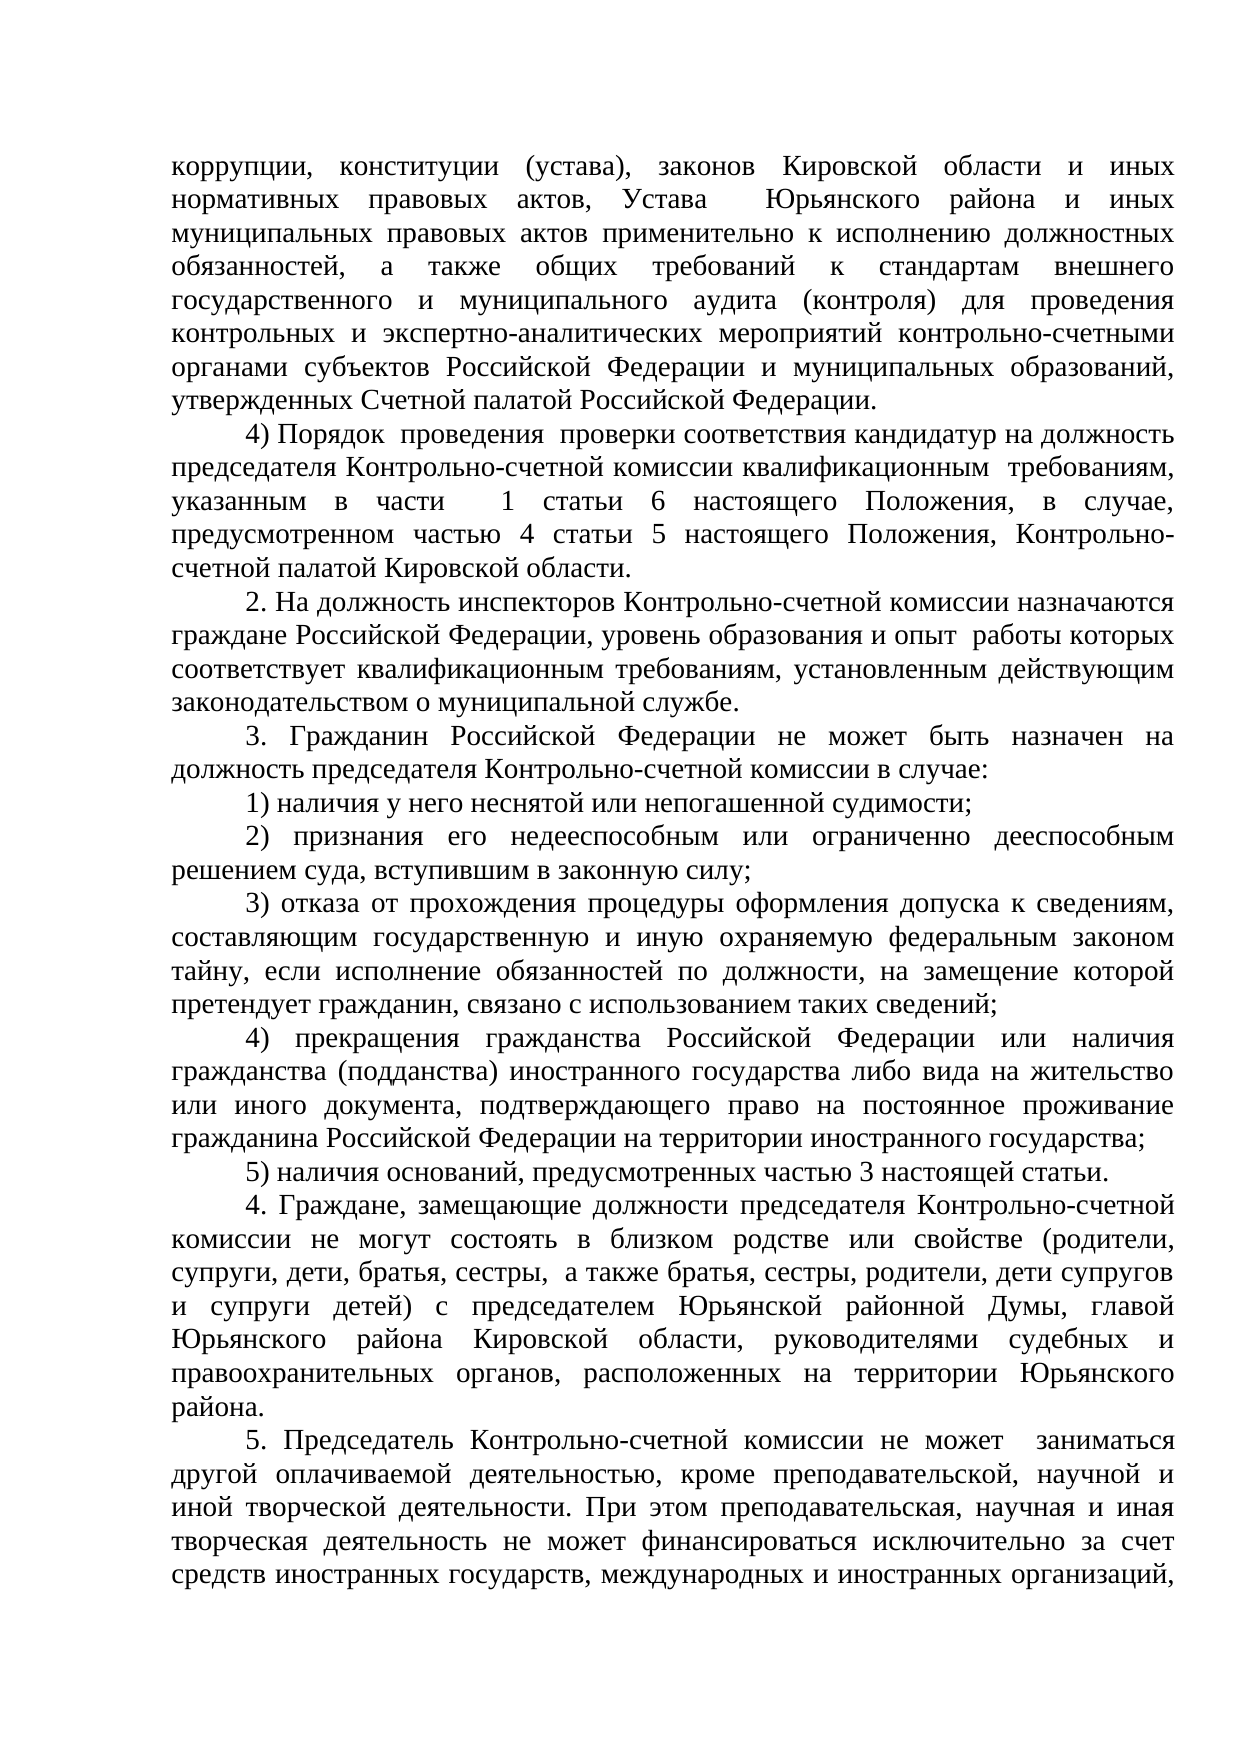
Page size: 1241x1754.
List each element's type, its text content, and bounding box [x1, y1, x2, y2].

text 4. Граждане, замещающие должности председателя Контрольно-счетной комиссии не могут состоять в близком родстве или свойстве (родители, супруги, дети, братья, сестры, а также братья, сестры, родители, дети супругов и супруги детей) с председателем Юрьянской районной Думы, главой Юрьянского района Кировской области, руководителями судебных и правоохранительных органов, расположенных на территории Юрьянского района. [171, 1187, 1175, 1422]
text 4) прекращения гражданства Российской Федерации или наличия гражданства (подданства) иностранного государства либо вида на жительство или иного документа, подтверждающего право на постоянное проживание гражданина Российской Федерации на территории иностранного государства; [171, 1020, 1175, 1154]
text 5) наличия оснований, предусмотренных частью 3 настоящей статьи. [171, 1154, 1175, 1187]
text 2. На должность инспекторов Контрольно-счетной комиссии назначаются граждане Российской Федерации, уровень образования и опыт работы которых соответствует квалификационным требованиям, установленным действующим законодательством о муниципальной службе. [171, 584, 1175, 718]
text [171, 1422, 1175, 1590]
text 1) наличия у него неснятой или непогашенной судимости; [171, 785, 1175, 818]
text 2) признания его недееспособным или ограниченно дееспособным решением суда, вступившим в законную силу; [171, 818, 1175, 886]
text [171, 148, 1175, 416]
text 4) Порядок проведения проверки соответствия кандидатур на должность председателя Контрольно-счетной комиссии квалификационным требованиям, указанным в части 1 статьи 6 настоящего Положения, в случае, предусмотренном частью 4 статьи 5 настоящего Положения, Контрольно-счетной палатой Кировской области. [171, 416, 1175, 584]
text 3. Гражданин Российской Федерации не может быть назначен на должность председателя Контрольно-счетной комиссии в случае: [171, 718, 1175, 785]
text 3) отказа от прохождения процедуры оформления допуска к сведениям, составляющим государственную и иную охраняемую федеральным законом тайну, если исполнение обязанностей по должности, на замещение которой претендует гражданин, связано с использованием таких сведений; [171, 886, 1175, 1020]
